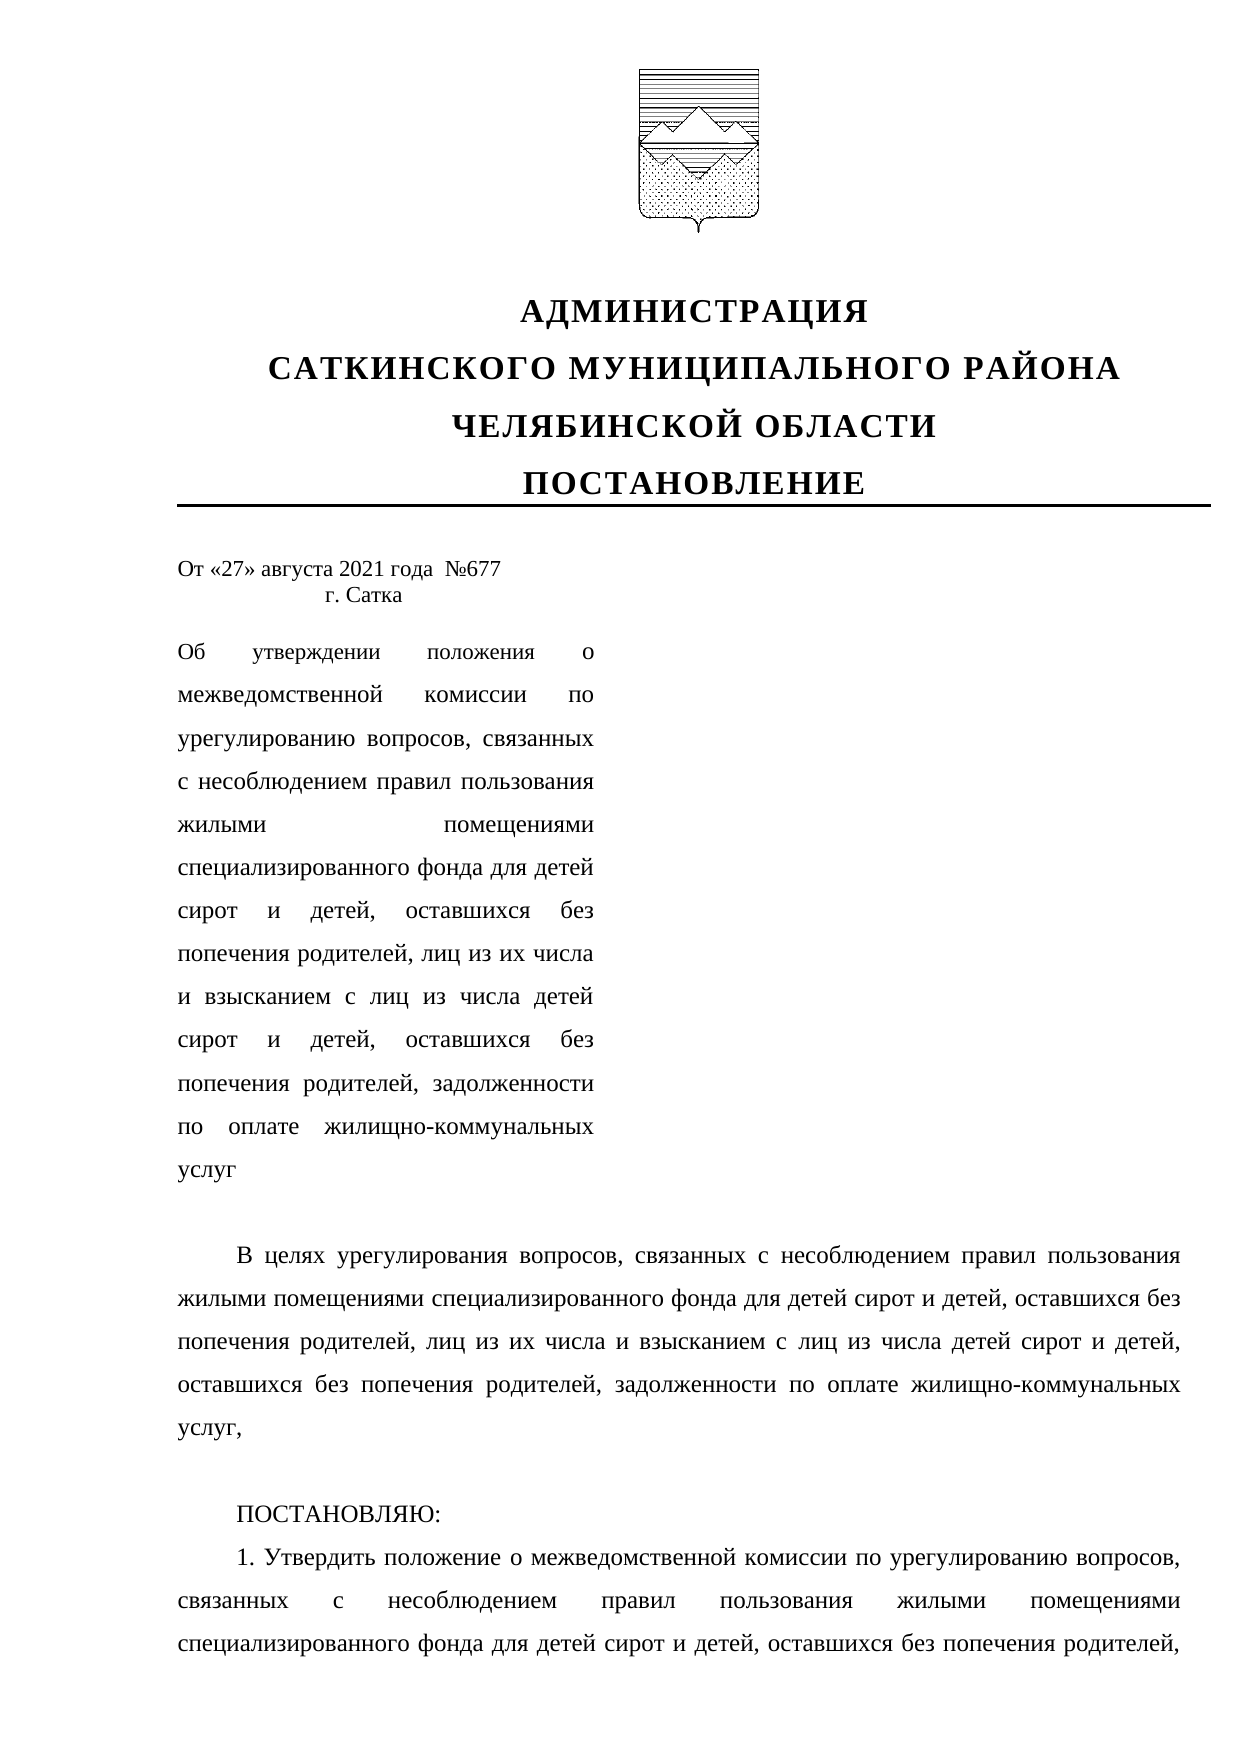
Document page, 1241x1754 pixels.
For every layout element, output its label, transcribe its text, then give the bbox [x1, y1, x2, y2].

text ПОСТАНОВЛЯЮ: [177, 1499, 1181, 1527]
text г. Сатка [251, 581, 1181, 608]
text В целях урегулирования вопросов, связанных с несоблюдением правил пользования жилыми помещениями специализированного фонда для детей сирот и детей, оставшихся без попечения родителей, лиц из их числа и взысканием с лиц из числа детей сирот и детей, оставшихся без попечения родителей, задолженности по оплате жилищно-коммунальных услуг, [177, 1240, 1181, 1441]
text АДМИНИСТРАЦИЯ [177, 291, 1211, 329]
picture [637, 65, 761, 234]
text ЧЕЛЯБИНСКОЙ ОБЛАСТИ [177, 406, 1211, 444]
text От «27» августа 2021 года №677 [177, 555, 1181, 581]
text ПОСТАНОВЛЕНИЕ [177, 463, 1211, 504]
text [177, 1542, 1181, 1657]
text САТКИНСКОГО МУНИЦИПАЛЬНОГО РАЙОНА [177, 348, 1211, 387]
table_header Об утверждении положения о межведомственной комиссии по урегулированию вопросов, связанных с несоблюдением правил пользования жилыми помещениями специализированного фонда для детей сирот и детей, оставшихся без попечения родителей, лиц из их числа и взысканием с лиц из числа детей сирот и детей, оставшихся без попечения родителей, задолженности по оплате жилищно-коммунальных услуг [166, 636, 605, 1197]
